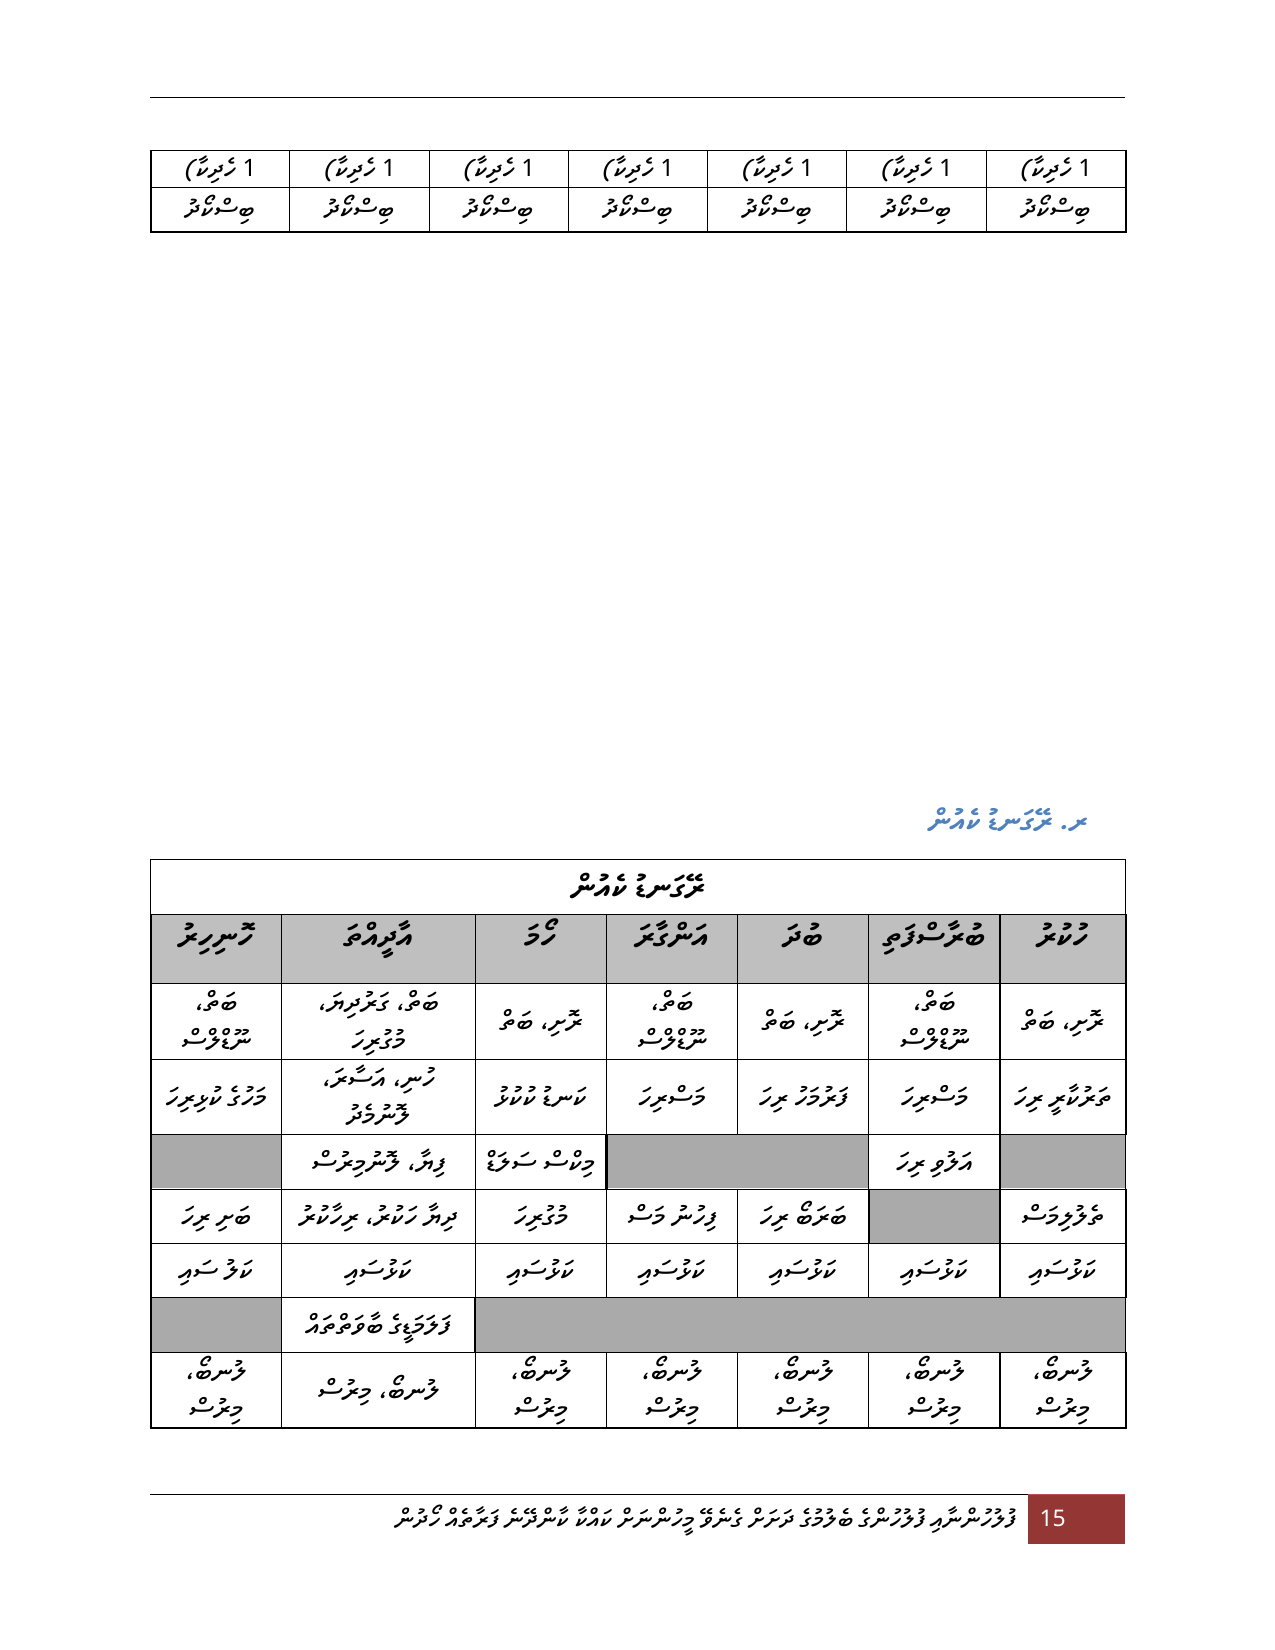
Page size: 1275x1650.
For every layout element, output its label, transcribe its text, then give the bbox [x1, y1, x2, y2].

table_cell ބިސްކޯދު [152, 188, 289, 231]
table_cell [569, 151, 707, 187]
table_cell ހޮނިހިރު [152, 915, 281, 983]
table_cell [1000, 1298, 1125, 1352]
table_cell ބިސްކޯދު [569, 188, 707, 231]
table_cell ލުނބޯ، މިރުސް [869, 1353, 999, 1427]
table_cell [708, 151, 846, 187]
table_cell ކަޅުސައި [869, 1244, 999, 1297]
table_cell ބިސްކޯދު [708, 188, 846, 231]
table_cell މިކްސް ސަލަޑް [476, 1135, 605, 1188]
table_cell ބުރާސްފަތި [869, 915, 999, 983]
table_cell ފަލަމަޑީގެ ބާވަތްތައް [282, 1298, 474, 1352]
table_cell [738, 1135, 868, 1188]
table_cell އާދީއްތަ [282, 915, 475, 983]
table_cell ތެލުލިމަސް [1001, 1190, 1125, 1243]
table_cell ބިސްކޯދު [290, 188, 429, 231]
table_cell ރޮށި، ބަތް [476, 984, 606, 1058]
table_cell [608, 1135, 738, 1188]
table_cell މަސްރިހަ [869, 1060, 999, 1134]
table_cell ބަތް، ގަރުދިޔަ، މުގުރިހަ [282, 984, 475, 1058]
table_cell [606, 1298, 738, 1352]
table_cell މުގުރިހަ [476, 1190, 606, 1243]
table_cell ކަލު ސައި [152, 1244, 281, 1297]
table_cell ކަޅުސައި [738, 1244, 868, 1297]
table_header ރޭގަނޑު ކެއުން [151, 860, 1125, 914]
table_cell ހޯމަ [476, 915, 606, 983]
table_cell ކަޅުސައި [476, 1244, 606, 1297]
table_cell ކަޅުސައި [1001, 1244, 1125, 1297]
table_cell ދިޔާ ހަކުރު، ރިހާކުރު [282, 1190, 475, 1243]
table_cell [869, 1298, 1000, 1352]
table_cell ކަޅުސައި [282, 1244, 475, 1297]
table_cell މަސްރިހަ [607, 1060, 737, 1134]
table_cell ބަށި ރިހަ [152, 1190, 281, 1243]
table_cell ކަޅުސައި [607, 1244, 737, 1297]
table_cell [847, 151, 986, 187]
table_cell ލުނބޯ، މިރުސް [152, 1353, 281, 1427]
table_cell ހުނި، އަސާރަ، ލޮނުމެދު [282, 1060, 475, 1134]
table_cell ކަނޑު ކުކުޅު [476, 1060, 606, 1134]
table_cell ބަތް، ނޫޑްލްސް [152, 984, 281, 1058]
table_cell ފިޔާ، ލޮނުމިރުސް [282, 1135, 475, 1188]
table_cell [987, 151, 1125, 187]
table_cell ބިސްކޯދު [987, 188, 1125, 231]
subtitle ރ. ރޭގަނޑު ކެއުން [150, 800, 1087, 841]
table_cell [152, 1298, 281, 1352]
table_cell [476, 1298, 606, 1352]
table_cell ބަތް، ނޫޑްލްސް [869, 984, 999, 1058]
table_cell ތަރުކާރީ ރިހަ [1001, 1060, 1125, 1134]
table_cell [870, 1190, 999, 1243]
table_cell ލުނބޯ، މިރުސް [282, 1353, 475, 1427]
table_cell މަހުގެ ކުޅިރިހަ [152, 1060, 281, 1134]
table_cell ބަތް، ނޫޑްލްސް [607, 984, 737, 1058]
table_cell ލުނބޯ، މިރުސް [607, 1353, 737, 1427]
table_cell ބިސްކޯދު [430, 188, 568, 231]
table_cell އަލުވި ރިހަ [869, 1135, 999, 1188]
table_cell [290, 151, 429, 187]
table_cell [430, 151, 568, 187]
table_cell ރޮށި، ބަތް [1001, 984, 1125, 1058]
table_cell ބިސްކޯދު [847, 188, 986, 231]
table_cell ލުނބޯ، މިރުސް [1001, 1353, 1125, 1427]
table_cell ލުނބޯ، މިރުސް [476, 1353, 606, 1427]
table_cell ހުކުރު [1001, 915, 1125, 983]
table_cell އަންގާރަ [607, 915, 737, 983]
table_cell ލުނބޯ، މިރުސް [738, 1353, 868, 1427]
table_cell [152, 1135, 281, 1188]
table_cell ބަރަބޯ ރިހަ [738, 1190, 868, 1243]
table_cell ރޮށި، ބަތް [738, 984, 868, 1058]
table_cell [152, 151, 289, 187]
table_cell [738, 1298, 869, 1352]
table_cell ފިހުނު މަސް [607, 1190, 737, 1243]
table_cell ފަރުމަހު ރިހަ [738, 1060, 868, 1134]
table_cell ބުދަ [738, 915, 868, 983]
table_cell [1001, 1135, 1125, 1188]
